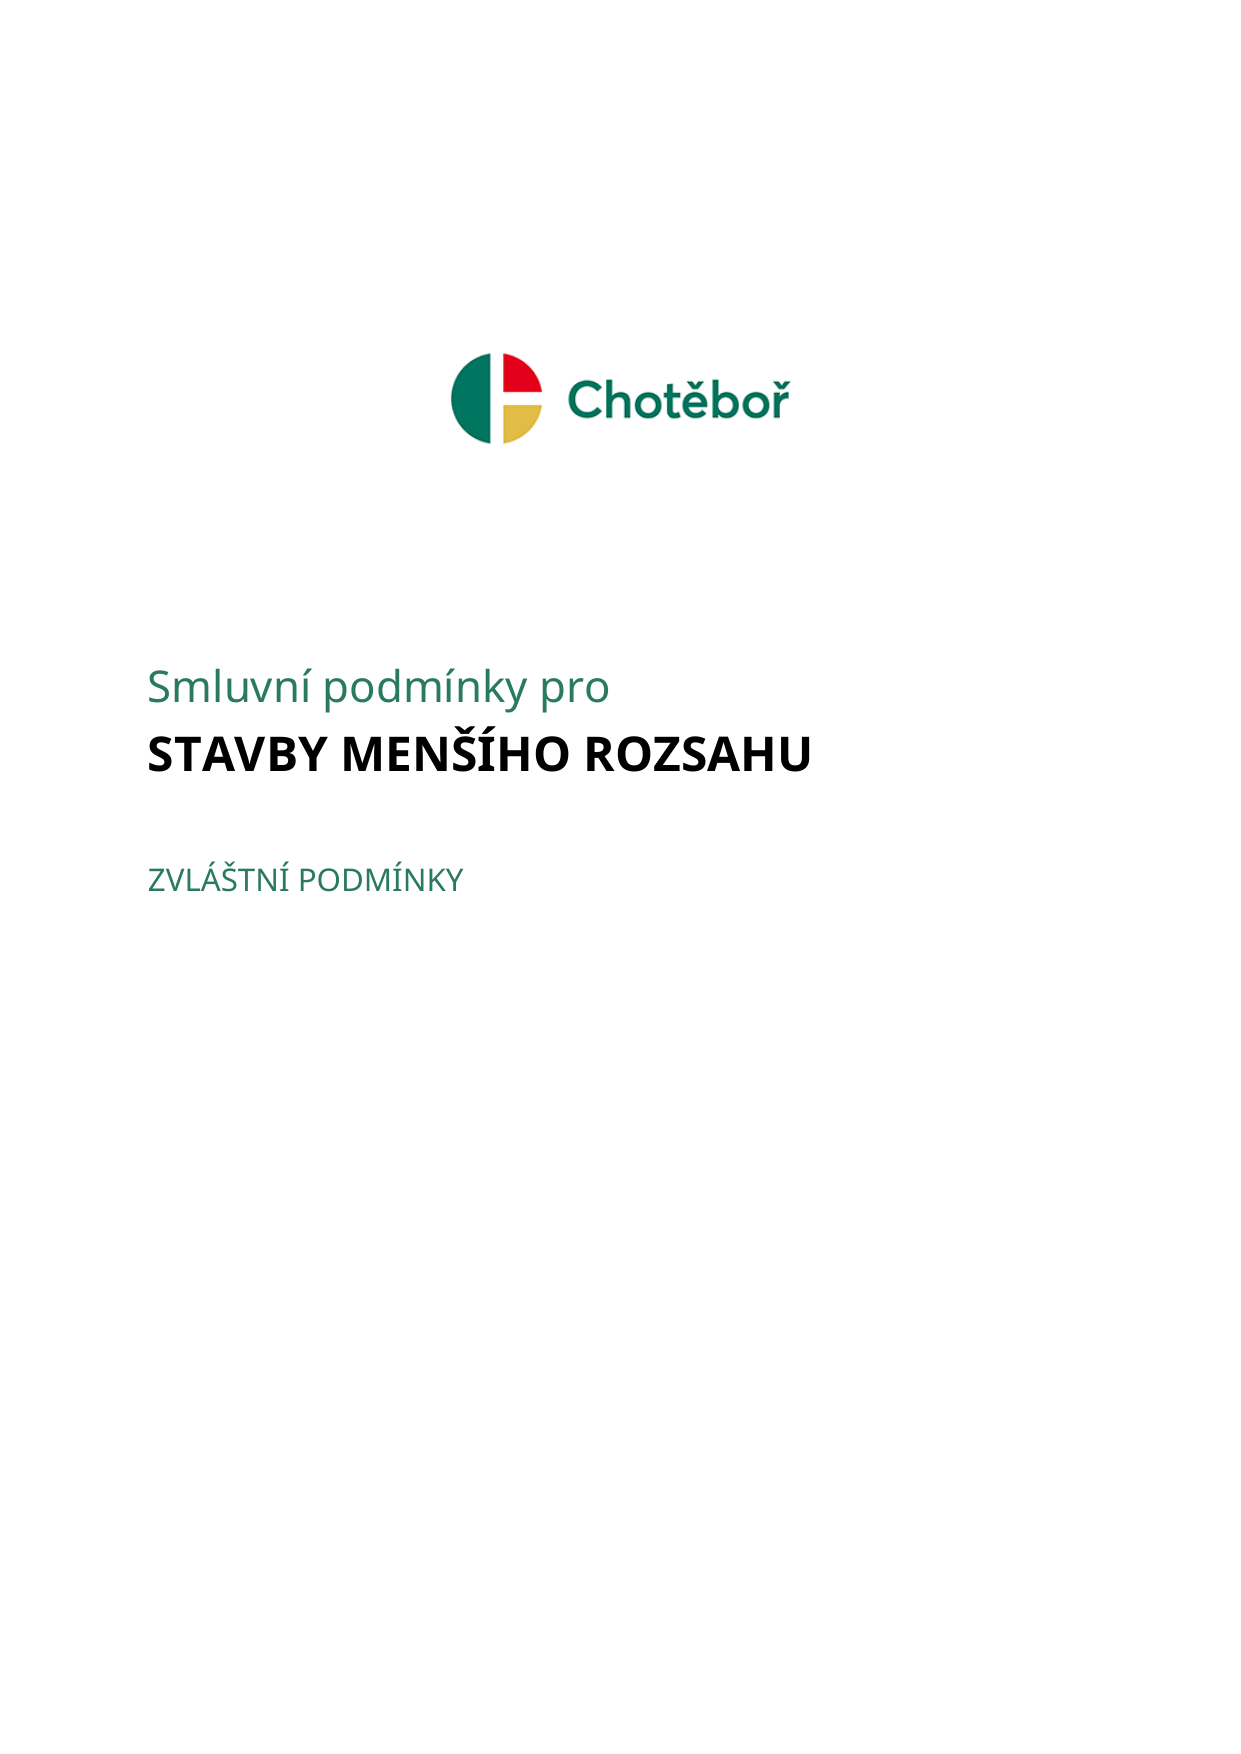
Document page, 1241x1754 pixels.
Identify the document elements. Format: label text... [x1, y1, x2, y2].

picture [442, 345, 798, 447]
text ZVLÁŠTNÍ PODMÍNKY [148, 858, 1093, 900]
text Smluvní podmínky pro STAVBY MENŠÍHO ROZSAHU [148, 655, 1093, 786]
